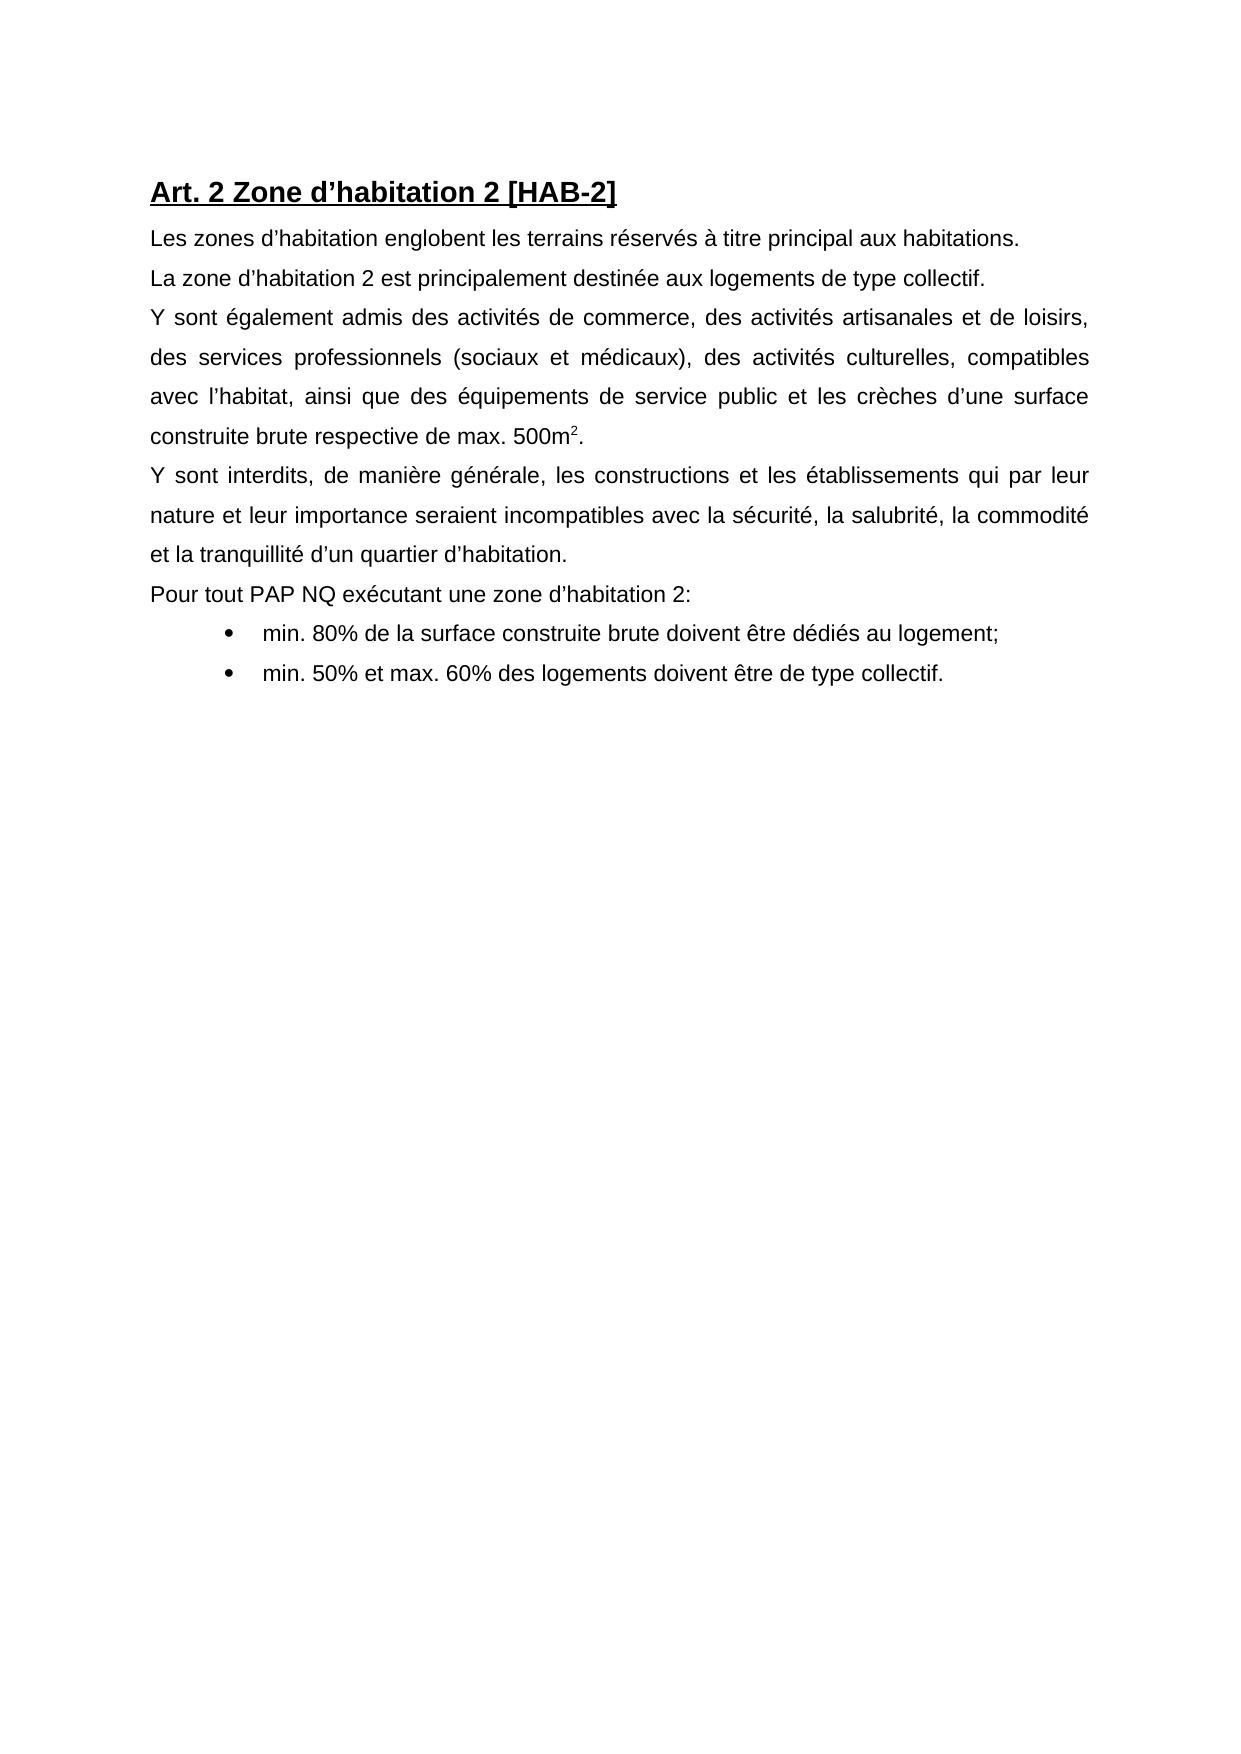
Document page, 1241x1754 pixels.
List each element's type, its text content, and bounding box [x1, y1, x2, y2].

text Les zones d’habitation englobent les terrains réservés à titre principal aux habitations. [150, 225, 1090, 252]
list min. 50% et max. 60% des logements doivent être de type collectif. [225, 659, 1090, 686]
list min. 80% de la surface construite brute doivent être dédiés au logement; [225, 620, 1090, 646]
text Y sont interdits, de manière générale, les constructions et les établissements qui par leur nature et leur importance seraient incompatibles avec la sécurité, la salubrité, la commodité et la tranquillité d’un quartier d’habitation. [150, 462, 1090, 567]
text La zone d’habitation 2 est principalement destinée aux logements de type collectif. [150, 265, 1090, 291]
text Y sont également admis des activités de commerce, des activités artisanales et de loisirs, des services professionnels (sociaux et médicaux), des activités culturelles, compatibles avec l’habitat, ainsi que des équipements de service public et les crèches d’une surface construite brute respective de max. 500m2. [150, 304, 1090, 449]
subtitle Art. 2 Zone d’habitation 2 [HAB-2] [150, 175, 1090, 208]
text Pour tout PAP NQ exécutant une zone d’habitation 2: [150, 581, 1090, 607]
